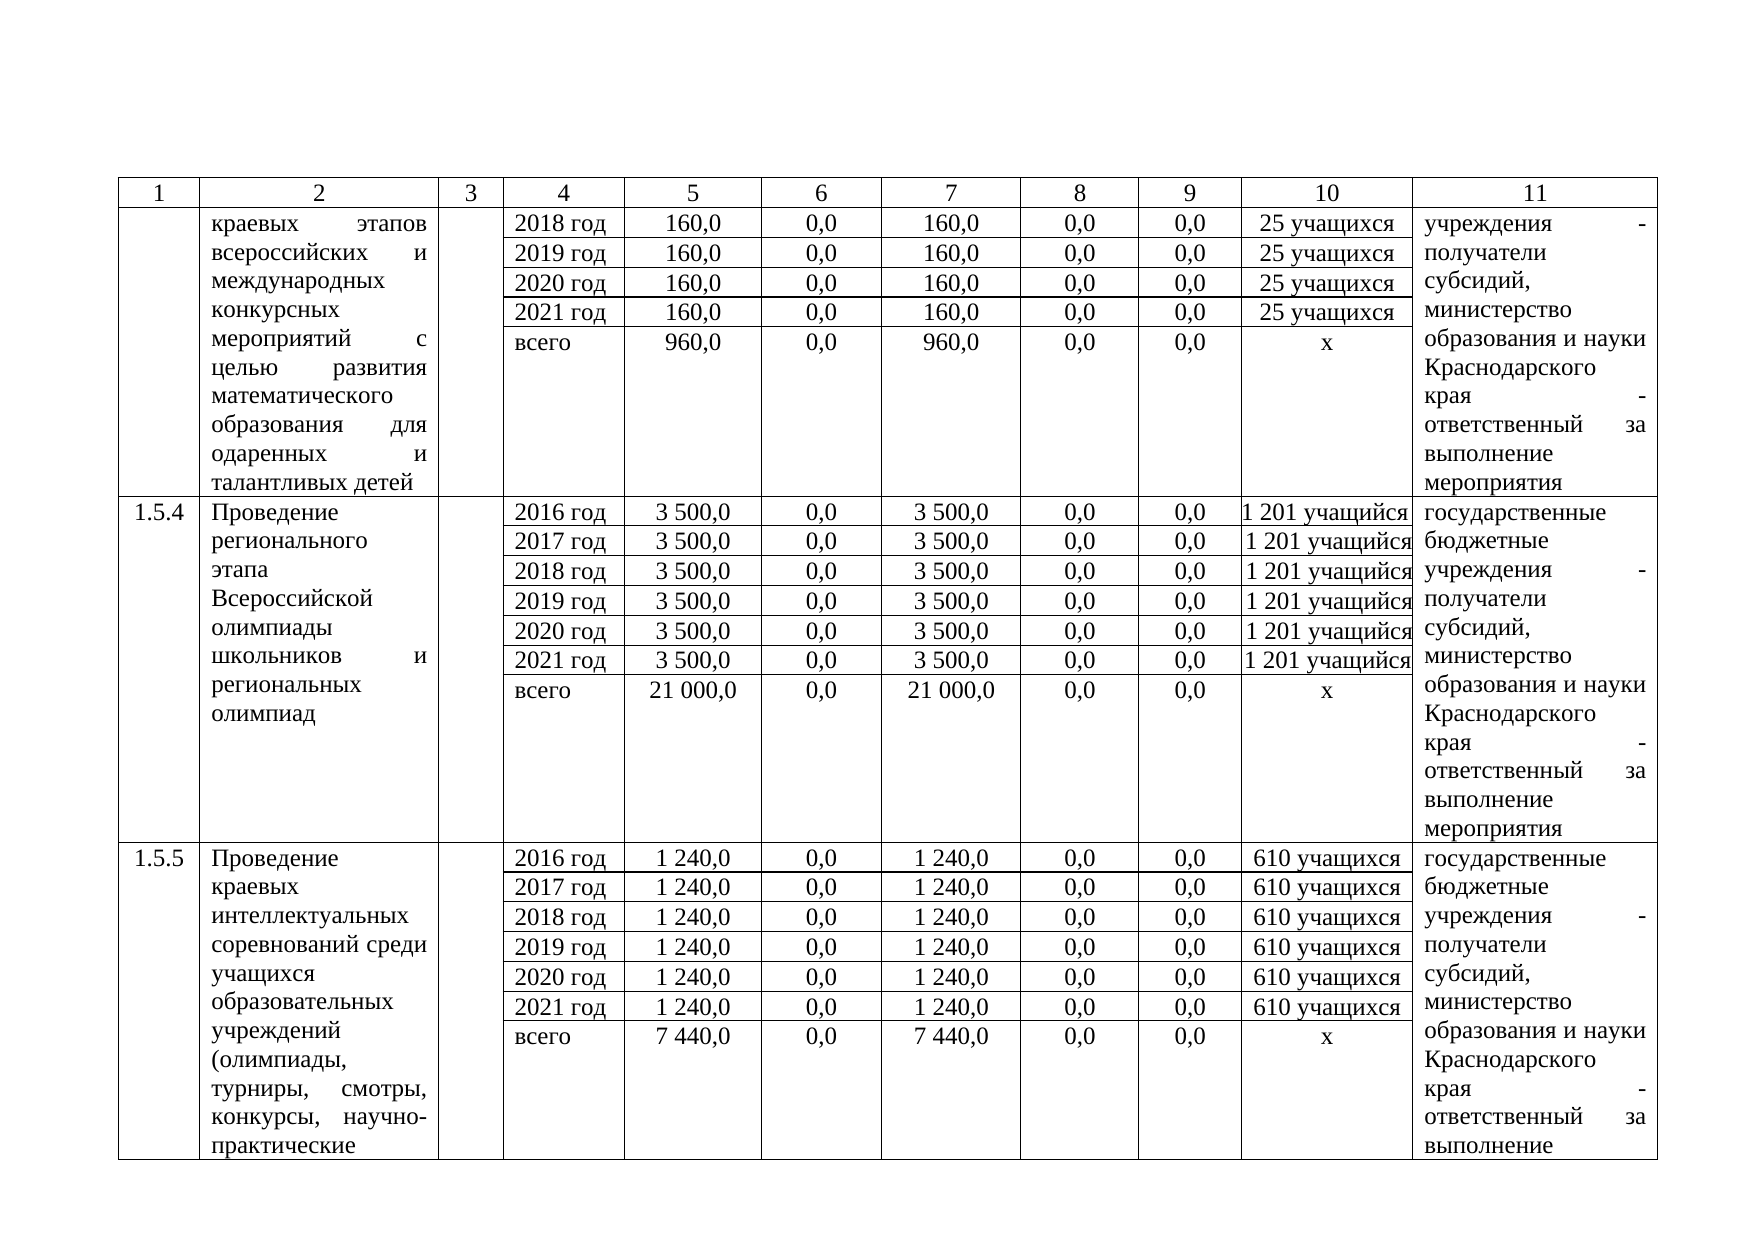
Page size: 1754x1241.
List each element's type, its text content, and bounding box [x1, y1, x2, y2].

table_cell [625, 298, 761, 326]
table_header 5 [625, 178, 761, 207]
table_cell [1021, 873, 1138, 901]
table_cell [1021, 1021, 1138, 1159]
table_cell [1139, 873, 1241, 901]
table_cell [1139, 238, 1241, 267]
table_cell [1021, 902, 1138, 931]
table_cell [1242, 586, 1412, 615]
table_header 4 [504, 178, 624, 207]
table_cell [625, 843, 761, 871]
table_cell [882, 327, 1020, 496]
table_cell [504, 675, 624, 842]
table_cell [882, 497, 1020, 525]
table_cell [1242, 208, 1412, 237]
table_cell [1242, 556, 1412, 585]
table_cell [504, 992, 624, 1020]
table_header 6 [762, 178, 881, 207]
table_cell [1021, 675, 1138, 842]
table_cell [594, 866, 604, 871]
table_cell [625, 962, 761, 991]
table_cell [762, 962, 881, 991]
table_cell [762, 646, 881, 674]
table_header 8 [1021, 178, 1138, 207]
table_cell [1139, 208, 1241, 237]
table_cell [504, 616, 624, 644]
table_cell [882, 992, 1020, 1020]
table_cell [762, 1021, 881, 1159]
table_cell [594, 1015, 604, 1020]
table_header 10 [1242, 178, 1412, 207]
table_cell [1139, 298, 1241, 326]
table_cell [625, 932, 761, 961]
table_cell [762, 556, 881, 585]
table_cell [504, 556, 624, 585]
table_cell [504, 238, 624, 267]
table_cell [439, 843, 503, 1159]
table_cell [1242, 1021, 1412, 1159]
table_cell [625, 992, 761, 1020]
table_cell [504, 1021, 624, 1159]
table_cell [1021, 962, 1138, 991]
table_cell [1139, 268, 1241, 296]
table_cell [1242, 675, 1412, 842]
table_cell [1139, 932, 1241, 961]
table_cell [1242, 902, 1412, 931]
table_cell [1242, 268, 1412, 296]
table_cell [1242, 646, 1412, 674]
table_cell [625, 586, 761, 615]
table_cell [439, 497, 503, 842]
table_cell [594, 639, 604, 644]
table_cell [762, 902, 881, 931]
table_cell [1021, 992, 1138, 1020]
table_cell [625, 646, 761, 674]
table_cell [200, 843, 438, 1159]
table_header 7 [882, 178, 1020, 207]
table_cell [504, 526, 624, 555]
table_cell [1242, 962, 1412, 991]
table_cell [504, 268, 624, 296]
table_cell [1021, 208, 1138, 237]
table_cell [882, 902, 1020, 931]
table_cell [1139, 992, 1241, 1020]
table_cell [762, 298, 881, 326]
table_header 2 [200, 178, 438, 207]
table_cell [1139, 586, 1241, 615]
table_header 3 [439, 178, 503, 207]
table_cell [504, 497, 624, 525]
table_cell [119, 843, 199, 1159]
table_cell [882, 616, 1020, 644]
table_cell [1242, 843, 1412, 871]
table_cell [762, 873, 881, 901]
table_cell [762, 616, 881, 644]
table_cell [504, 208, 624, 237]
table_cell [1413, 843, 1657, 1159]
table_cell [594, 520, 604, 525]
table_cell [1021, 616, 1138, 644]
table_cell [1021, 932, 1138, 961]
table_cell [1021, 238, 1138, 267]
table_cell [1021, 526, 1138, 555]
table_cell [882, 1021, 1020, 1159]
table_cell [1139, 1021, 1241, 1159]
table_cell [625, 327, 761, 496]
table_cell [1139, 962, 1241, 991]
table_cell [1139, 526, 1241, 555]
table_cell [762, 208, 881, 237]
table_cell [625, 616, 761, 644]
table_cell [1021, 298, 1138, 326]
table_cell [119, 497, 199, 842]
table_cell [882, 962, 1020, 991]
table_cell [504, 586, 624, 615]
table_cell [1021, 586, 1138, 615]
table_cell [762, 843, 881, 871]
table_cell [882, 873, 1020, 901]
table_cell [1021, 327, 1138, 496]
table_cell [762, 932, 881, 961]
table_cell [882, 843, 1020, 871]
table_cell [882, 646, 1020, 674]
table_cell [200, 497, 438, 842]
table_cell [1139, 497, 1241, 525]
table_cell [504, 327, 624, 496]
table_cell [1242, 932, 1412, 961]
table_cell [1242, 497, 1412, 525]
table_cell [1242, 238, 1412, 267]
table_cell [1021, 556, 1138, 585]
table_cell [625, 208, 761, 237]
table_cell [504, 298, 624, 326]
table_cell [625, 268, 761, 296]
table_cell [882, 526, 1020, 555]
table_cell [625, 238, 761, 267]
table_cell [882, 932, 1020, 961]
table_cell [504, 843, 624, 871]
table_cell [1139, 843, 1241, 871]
table_header 11 [1413, 178, 1657, 207]
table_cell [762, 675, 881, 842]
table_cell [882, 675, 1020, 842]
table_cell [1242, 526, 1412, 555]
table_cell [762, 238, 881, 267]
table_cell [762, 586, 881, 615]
table_header 9 [1139, 178, 1241, 207]
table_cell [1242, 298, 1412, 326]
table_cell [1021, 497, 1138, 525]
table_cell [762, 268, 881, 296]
table_header 1 [119, 178, 199, 207]
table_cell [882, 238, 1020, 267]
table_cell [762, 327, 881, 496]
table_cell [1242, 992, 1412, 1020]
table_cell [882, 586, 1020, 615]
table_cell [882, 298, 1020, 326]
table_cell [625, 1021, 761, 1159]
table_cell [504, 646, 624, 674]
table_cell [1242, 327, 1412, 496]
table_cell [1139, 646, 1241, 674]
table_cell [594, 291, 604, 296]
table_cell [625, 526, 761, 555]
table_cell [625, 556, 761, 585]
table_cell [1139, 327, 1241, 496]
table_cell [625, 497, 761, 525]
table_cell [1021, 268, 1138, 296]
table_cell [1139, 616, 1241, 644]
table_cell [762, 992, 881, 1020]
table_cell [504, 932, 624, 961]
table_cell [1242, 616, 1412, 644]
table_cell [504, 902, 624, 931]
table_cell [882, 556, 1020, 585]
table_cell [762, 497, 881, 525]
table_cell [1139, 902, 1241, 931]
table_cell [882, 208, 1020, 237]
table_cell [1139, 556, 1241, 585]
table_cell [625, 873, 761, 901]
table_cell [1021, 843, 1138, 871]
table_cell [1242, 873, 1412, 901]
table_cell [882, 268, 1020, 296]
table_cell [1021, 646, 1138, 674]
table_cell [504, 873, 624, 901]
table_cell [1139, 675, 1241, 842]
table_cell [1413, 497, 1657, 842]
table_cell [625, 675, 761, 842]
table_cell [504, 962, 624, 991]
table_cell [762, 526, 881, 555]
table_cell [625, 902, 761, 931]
